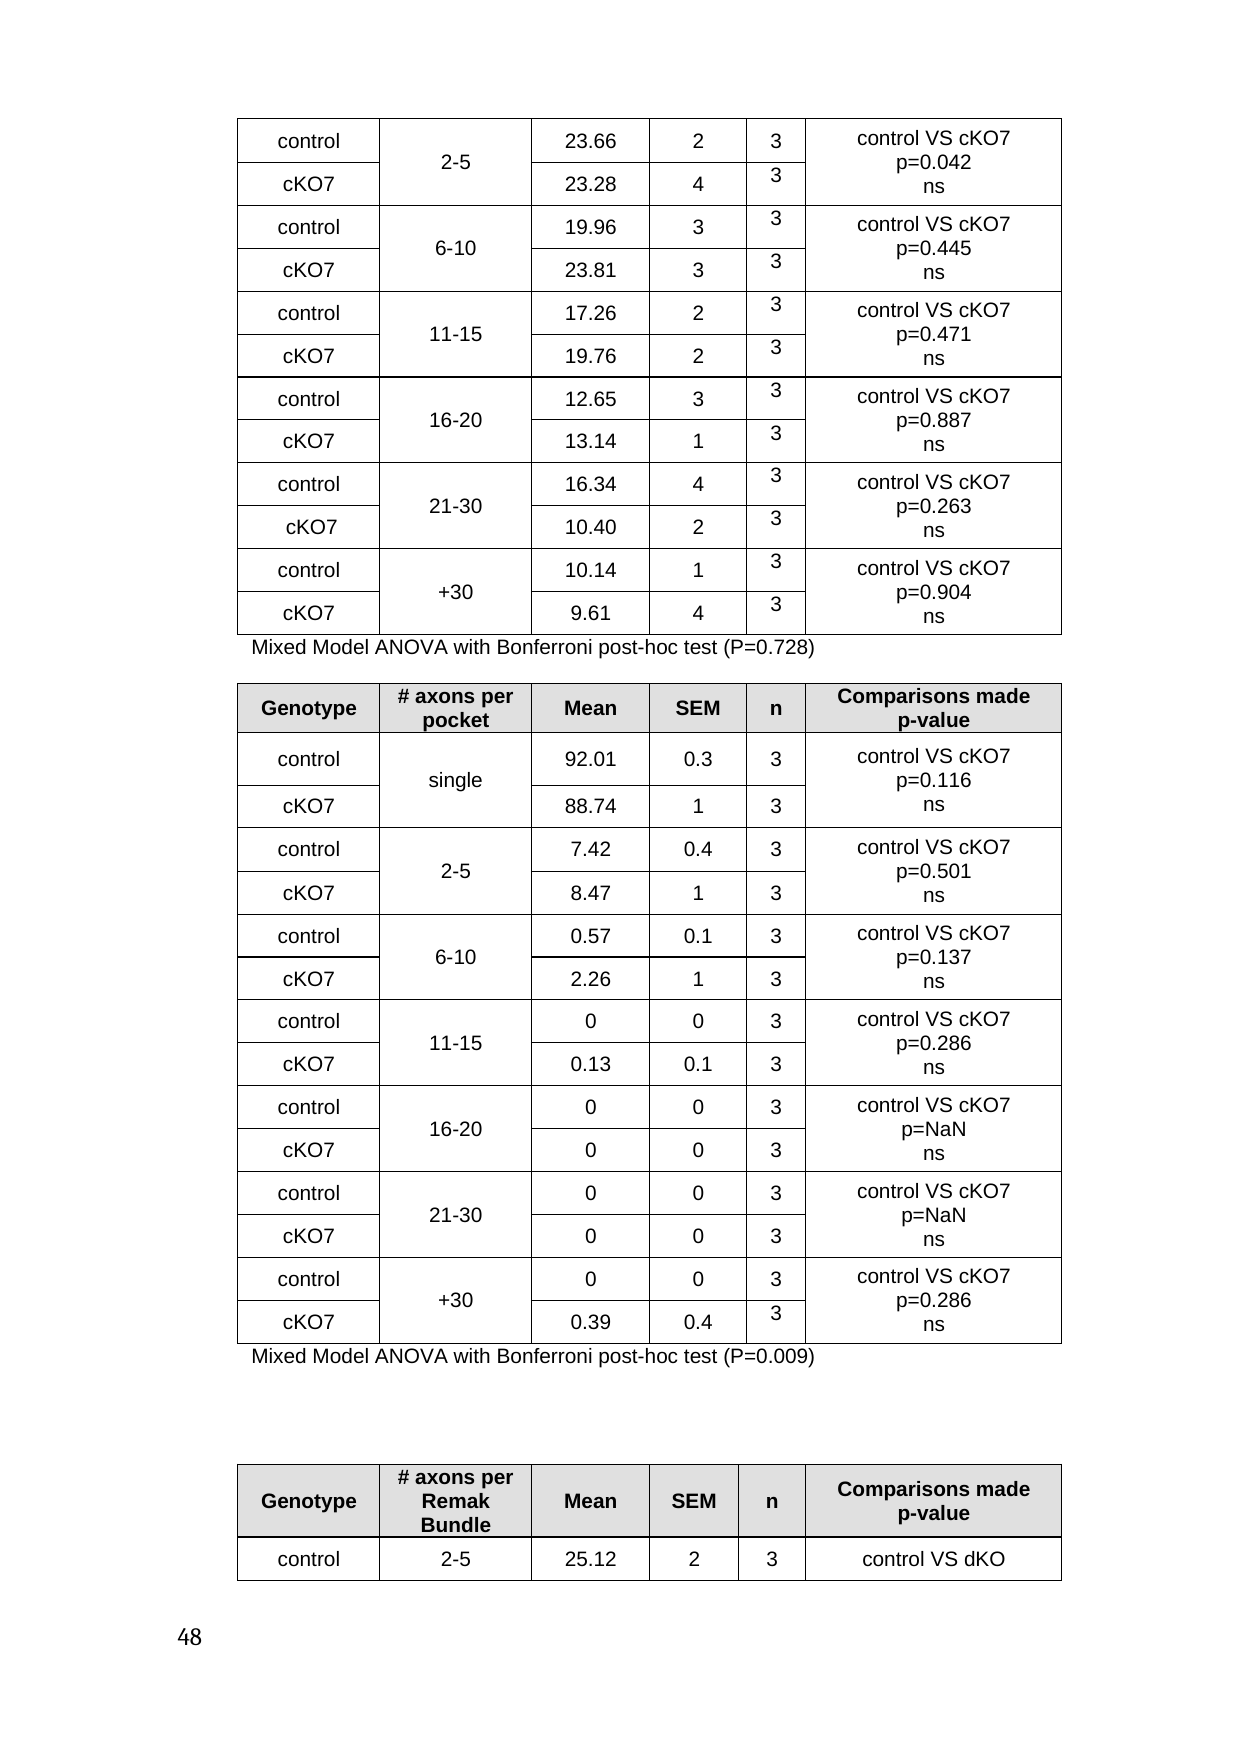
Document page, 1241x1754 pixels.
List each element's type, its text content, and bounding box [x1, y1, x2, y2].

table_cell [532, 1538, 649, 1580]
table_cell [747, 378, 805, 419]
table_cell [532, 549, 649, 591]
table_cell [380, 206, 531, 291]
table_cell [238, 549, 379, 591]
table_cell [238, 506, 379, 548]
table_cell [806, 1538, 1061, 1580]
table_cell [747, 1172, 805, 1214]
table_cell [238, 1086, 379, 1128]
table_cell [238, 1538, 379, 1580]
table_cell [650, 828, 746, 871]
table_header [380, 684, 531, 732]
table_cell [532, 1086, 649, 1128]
text Mixed Model ANOVA with Bonferroni post-hoc test (P=0.728) [177, 635, 1063, 659]
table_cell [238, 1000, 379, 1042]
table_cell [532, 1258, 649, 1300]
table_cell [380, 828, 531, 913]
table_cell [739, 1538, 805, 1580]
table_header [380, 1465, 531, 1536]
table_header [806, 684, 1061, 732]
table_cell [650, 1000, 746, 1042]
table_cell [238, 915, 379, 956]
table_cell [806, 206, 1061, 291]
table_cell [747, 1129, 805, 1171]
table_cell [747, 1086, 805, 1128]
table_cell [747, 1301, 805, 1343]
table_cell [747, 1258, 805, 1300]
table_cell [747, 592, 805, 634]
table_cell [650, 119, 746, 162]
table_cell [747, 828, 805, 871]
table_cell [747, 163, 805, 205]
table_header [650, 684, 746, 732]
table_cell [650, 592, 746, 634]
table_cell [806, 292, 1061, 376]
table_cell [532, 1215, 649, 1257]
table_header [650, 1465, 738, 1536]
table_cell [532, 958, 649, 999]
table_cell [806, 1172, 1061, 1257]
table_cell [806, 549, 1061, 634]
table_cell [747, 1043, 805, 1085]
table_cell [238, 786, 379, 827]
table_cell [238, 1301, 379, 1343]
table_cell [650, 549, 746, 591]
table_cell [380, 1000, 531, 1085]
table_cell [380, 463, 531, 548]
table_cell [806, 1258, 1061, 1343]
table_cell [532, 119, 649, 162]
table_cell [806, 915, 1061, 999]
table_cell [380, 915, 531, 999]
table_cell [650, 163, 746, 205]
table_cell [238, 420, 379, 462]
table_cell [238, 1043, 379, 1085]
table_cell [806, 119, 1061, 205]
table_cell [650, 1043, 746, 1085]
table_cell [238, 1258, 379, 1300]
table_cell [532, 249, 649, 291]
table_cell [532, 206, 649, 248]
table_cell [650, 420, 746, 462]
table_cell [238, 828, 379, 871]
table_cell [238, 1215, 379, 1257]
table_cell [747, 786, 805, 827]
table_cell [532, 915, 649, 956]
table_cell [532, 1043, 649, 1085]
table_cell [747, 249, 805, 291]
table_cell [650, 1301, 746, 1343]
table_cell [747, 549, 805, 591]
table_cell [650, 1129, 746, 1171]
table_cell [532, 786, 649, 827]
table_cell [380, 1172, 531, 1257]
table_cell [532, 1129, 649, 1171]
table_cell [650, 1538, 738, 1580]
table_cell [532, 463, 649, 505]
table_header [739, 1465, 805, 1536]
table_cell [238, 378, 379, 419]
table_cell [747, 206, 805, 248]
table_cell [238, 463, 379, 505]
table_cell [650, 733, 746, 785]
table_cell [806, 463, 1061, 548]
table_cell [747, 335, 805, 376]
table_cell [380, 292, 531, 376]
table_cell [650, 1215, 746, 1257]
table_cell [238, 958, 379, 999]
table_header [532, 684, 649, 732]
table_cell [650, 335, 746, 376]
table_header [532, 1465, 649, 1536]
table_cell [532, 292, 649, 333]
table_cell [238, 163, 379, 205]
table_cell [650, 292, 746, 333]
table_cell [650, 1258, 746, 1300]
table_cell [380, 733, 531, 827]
text Mixed Model ANOVA with Bonferroni post-hoc test (P=0.009) [177, 1344, 1063, 1368]
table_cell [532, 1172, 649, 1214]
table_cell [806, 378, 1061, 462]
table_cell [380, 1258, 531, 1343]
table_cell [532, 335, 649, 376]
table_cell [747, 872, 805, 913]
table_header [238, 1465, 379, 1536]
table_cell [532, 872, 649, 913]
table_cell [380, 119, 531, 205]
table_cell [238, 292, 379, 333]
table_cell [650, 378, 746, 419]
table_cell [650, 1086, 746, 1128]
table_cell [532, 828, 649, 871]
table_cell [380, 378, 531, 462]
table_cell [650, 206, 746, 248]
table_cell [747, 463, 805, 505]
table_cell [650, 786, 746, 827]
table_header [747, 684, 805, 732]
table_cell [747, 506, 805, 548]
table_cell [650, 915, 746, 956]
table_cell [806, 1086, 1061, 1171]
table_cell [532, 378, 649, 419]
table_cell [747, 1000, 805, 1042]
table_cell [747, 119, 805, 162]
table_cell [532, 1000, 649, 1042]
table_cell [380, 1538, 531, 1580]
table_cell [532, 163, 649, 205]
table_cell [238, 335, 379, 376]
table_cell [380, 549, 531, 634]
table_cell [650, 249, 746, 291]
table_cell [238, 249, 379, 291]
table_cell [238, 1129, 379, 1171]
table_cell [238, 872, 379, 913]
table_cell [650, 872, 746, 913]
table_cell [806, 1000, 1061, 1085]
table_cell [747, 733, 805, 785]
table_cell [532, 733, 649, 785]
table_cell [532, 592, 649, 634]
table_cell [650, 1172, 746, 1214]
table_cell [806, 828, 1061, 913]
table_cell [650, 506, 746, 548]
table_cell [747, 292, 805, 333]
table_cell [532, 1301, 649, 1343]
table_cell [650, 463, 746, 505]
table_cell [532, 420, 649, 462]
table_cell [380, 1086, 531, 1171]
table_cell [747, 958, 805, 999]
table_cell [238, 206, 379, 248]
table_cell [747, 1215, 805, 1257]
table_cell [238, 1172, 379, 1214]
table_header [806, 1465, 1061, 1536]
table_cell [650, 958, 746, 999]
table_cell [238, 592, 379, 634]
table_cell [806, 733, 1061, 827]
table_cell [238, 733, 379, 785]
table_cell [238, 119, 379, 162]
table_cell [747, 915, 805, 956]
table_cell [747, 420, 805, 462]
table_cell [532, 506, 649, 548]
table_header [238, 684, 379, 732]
